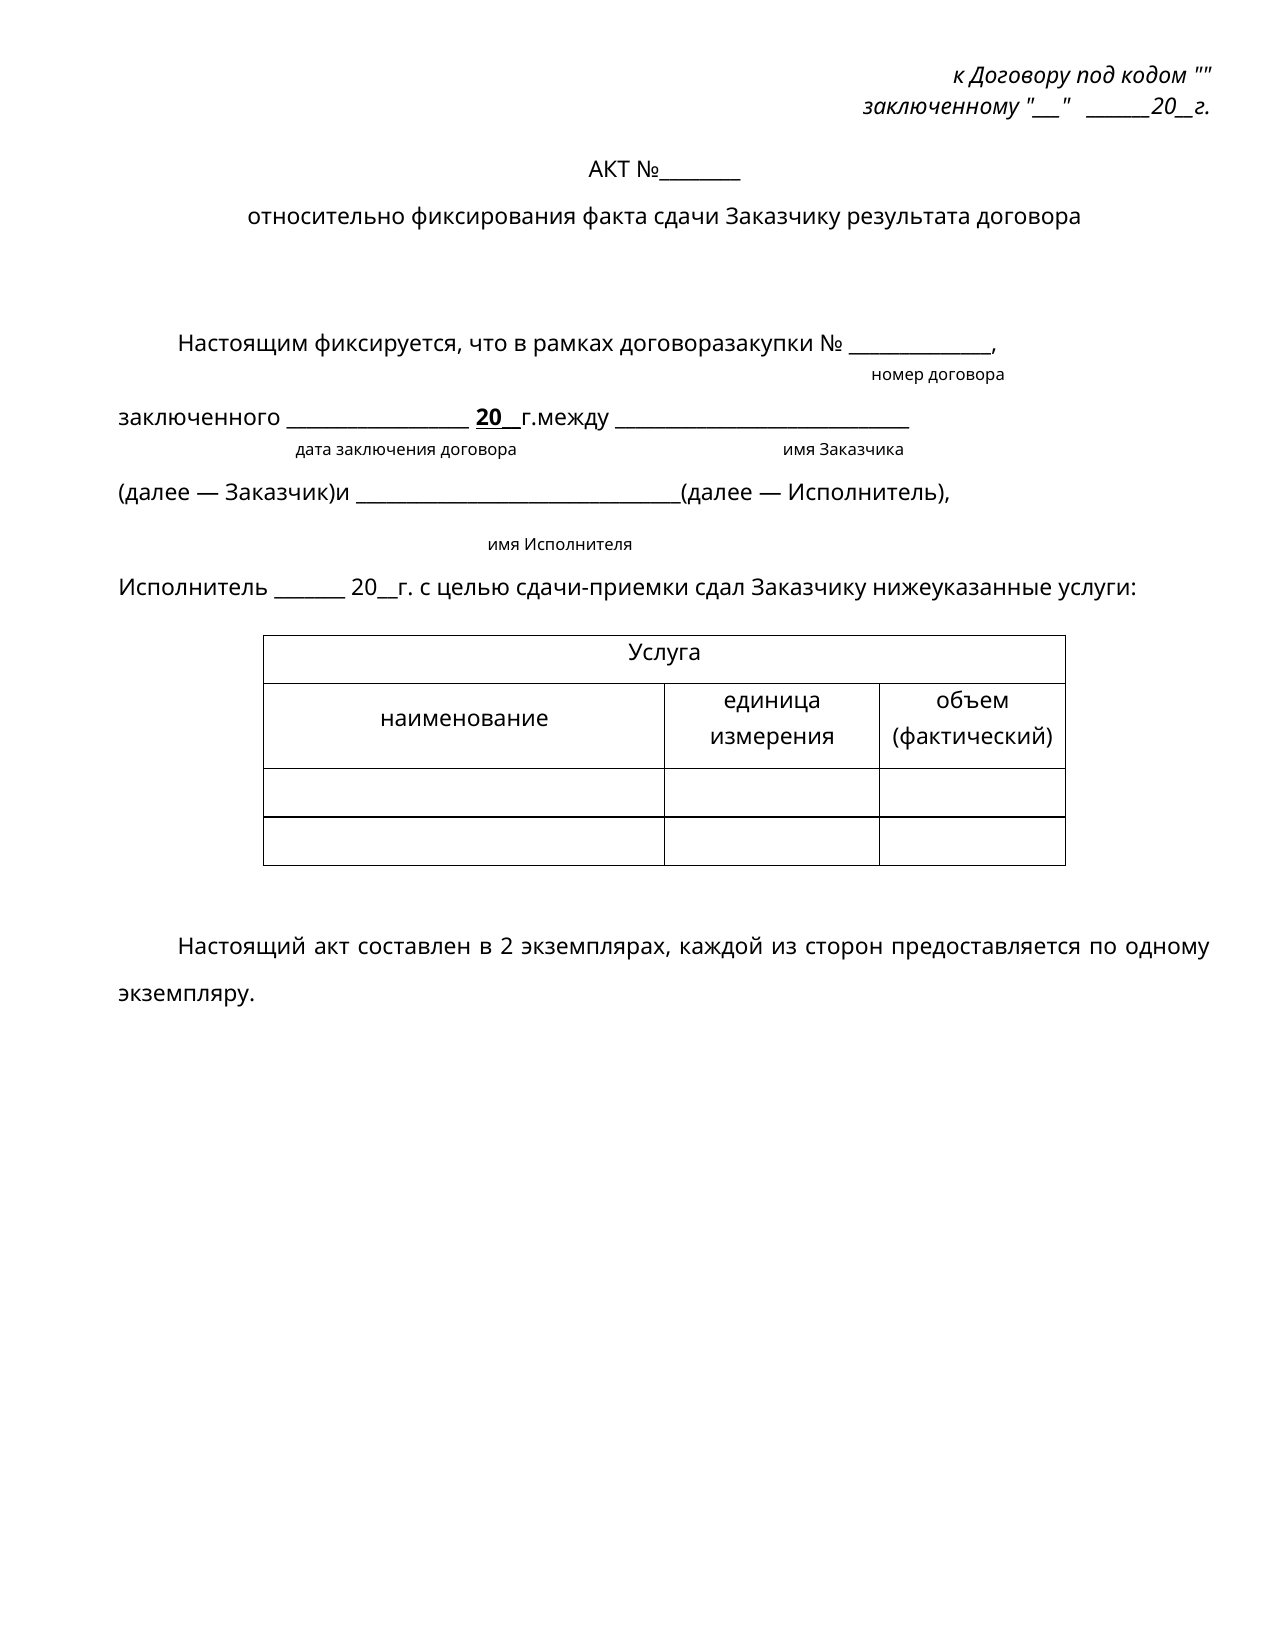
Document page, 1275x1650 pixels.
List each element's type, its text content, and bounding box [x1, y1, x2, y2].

table_cell [665, 818, 879, 865]
text имя Исполнителя [487, 532, 1248, 555]
text Исполнитель _______ 20__г. с целью сдачи-приемки сдал Заказчику нижеуказанные услуги: [118, 571, 1211, 602]
text относительно фиксирования факта сдачи Заказчику результата договора [118, 200, 1211, 231]
text (далее — Заказчик)и ________________________________(далее — Исполнитель), [118, 476, 1211, 507]
table_cell единица измерения [665, 684, 879, 768]
text номер договора [871, 363, 1211, 385]
table_cell [880, 769, 1065, 816]
table_cell [665, 769, 879, 816]
table_cell наименование [264, 684, 664, 768]
table_header Услуга [264, 636, 1065, 683]
text Настоящим фиксируется, что в рамках договоразакупки № ______________, [118, 327, 1211, 358]
text заключенного __________________ 20__г.между _____________________________ [118, 401, 1211, 432]
table_cell [264, 818, 664, 865]
table_cell [264, 769, 664, 816]
table_cell объем (фактический) [880, 684, 1065, 768]
text Настоящий акт составлен в 2 экземплярах, каждой из сторон предоставляется по одному экземпляру. [118, 930, 1211, 1008]
text к Договору под кодом "" заключенному "___" _______20__г. [118, 59, 1211, 122]
text АКТ №________ [118, 153, 1211, 184]
text дата заключения договора имя Заказчика [295, 437, 1248, 460]
table_cell [880, 818, 1065, 865]
